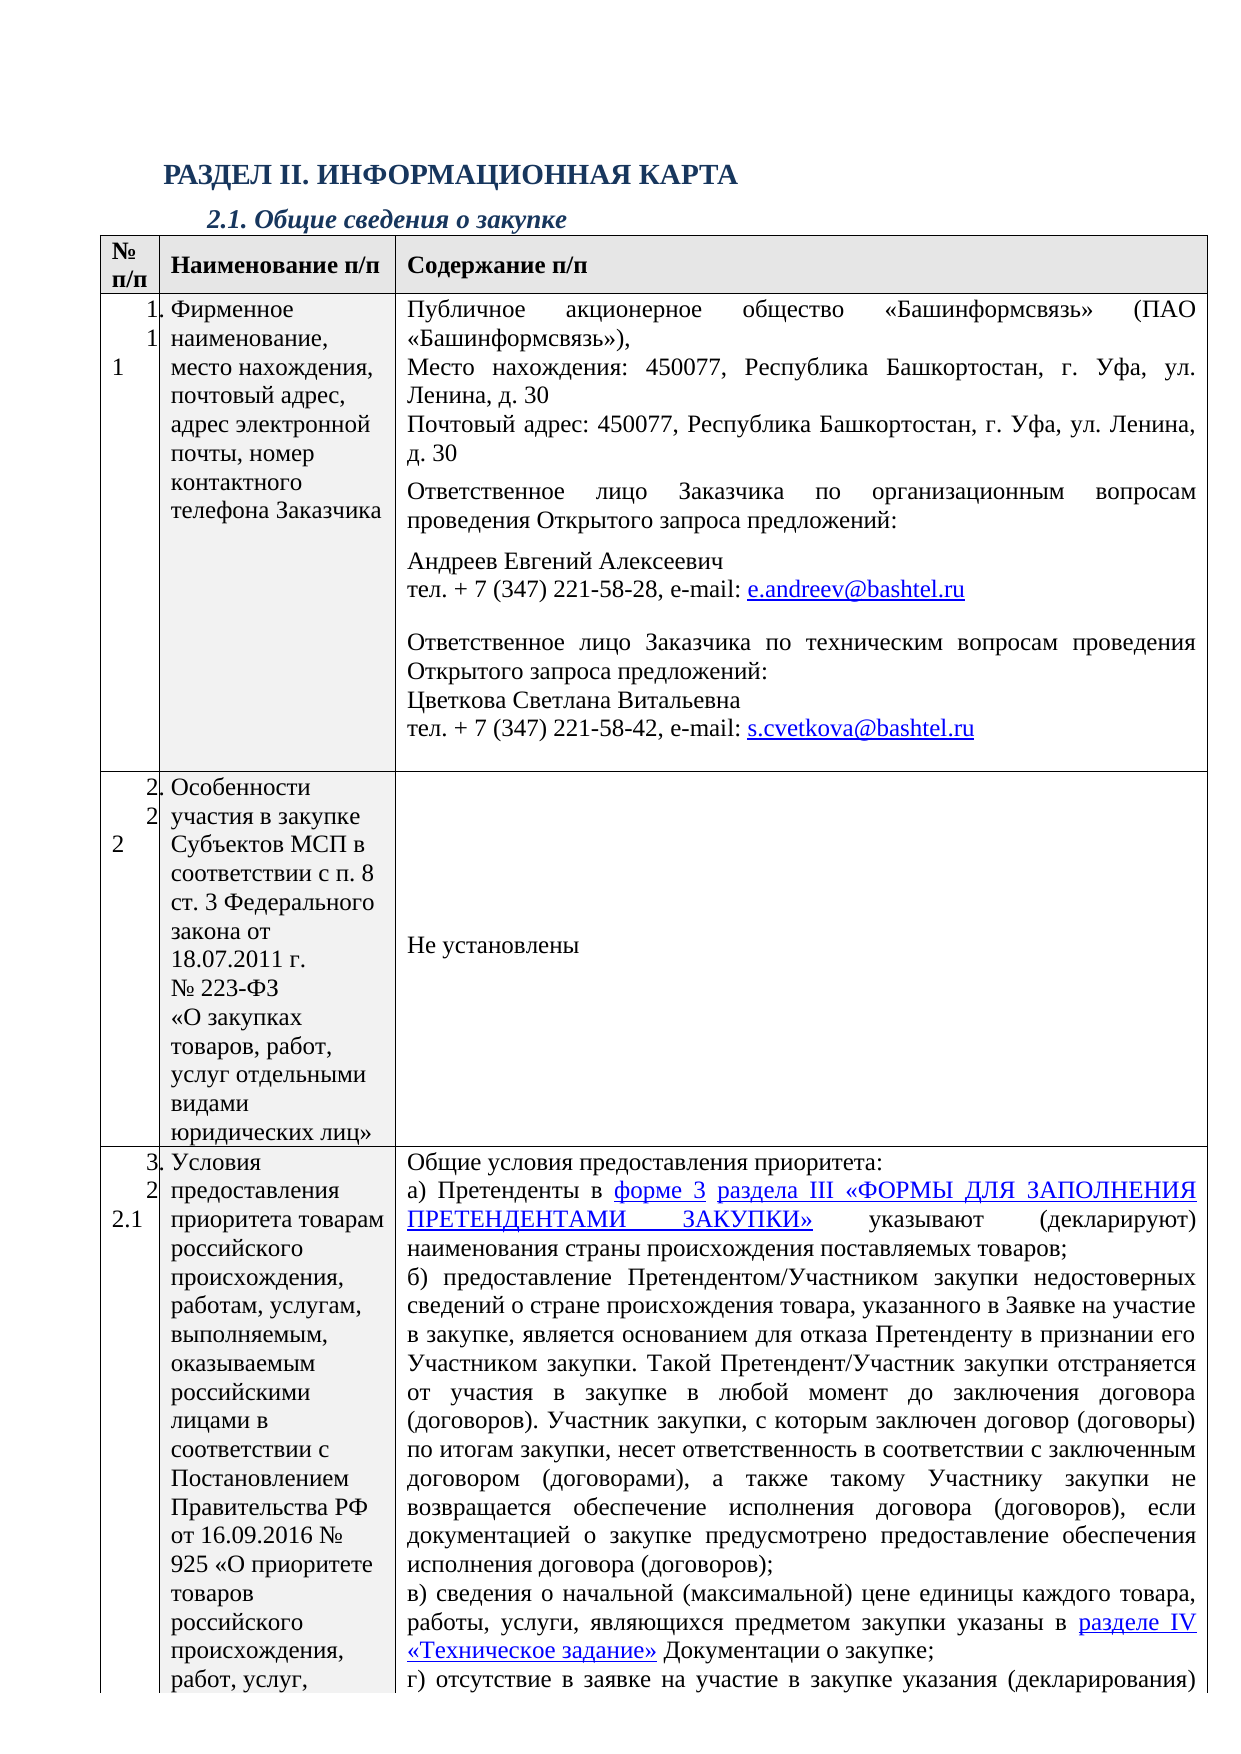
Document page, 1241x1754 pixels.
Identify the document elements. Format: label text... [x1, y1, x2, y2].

table_header Наименование п/п [160, 236, 395, 293]
table_cell Публичное акционерное общество «Башинформсвязь» (ПАО «Башинформсвязь»), Место нахождения: 450077, Республика Башкортостан, г. Уфа, ул. Ленина, д. 30 Почтовый адрес: 450077, Республика Башкортостан, г. Уфа, ул. Ленина, д. 30 Ответственное лицо Заказчика по организационным вопросам проведения Открытого запроса предложений: Андреев Евгений Алексеевич тел. + 7 (347) 221-58-28, e-mail: e.andreev@bashtel.ru Ответственное лицо Заказчика по техническим вопросам проведения Открытого запроса предложений: Цветкова Светлана Витальевна тел. + 7 (347) 221-58-42, e-mail: s.cvetkova@bashtel.ru [396, 294, 1207, 771]
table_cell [396, 1147, 1207, 1693]
table_cell 1 1 [101, 294, 159, 771]
table_header Содержание п/п [396, 236, 1207, 293]
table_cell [160, 1147, 395, 1693]
table_cell Не установлены [396, 772, 1207, 1146]
table_cell 2 2.1 [101, 1147, 159, 1693]
text 2.1. Общие сведения о закупке [207, 203, 1181, 235]
text РАЗДЕЛ II. ИНФОРМАЦИОННАЯ КАРТА [163, 157, 1181, 191]
table_cell Особенности участия в закупке Субъектов МСП в соответствии с п. 8 ст. 3 Федерального закона от 18.07.2011 г. № 223-ФЗ «О закупках товаров, работ, услуг отдельными видами юридических лиц» [160, 772, 395, 1146]
table_cell Фирменное наименование, место нахождения, почтовый адрес, адрес электронной почты, номер контактного телефона Заказчика [160, 294, 395, 771]
table_header № п/п [101, 236, 159, 293]
table_cell 2 2 [101, 772, 159, 1146]
